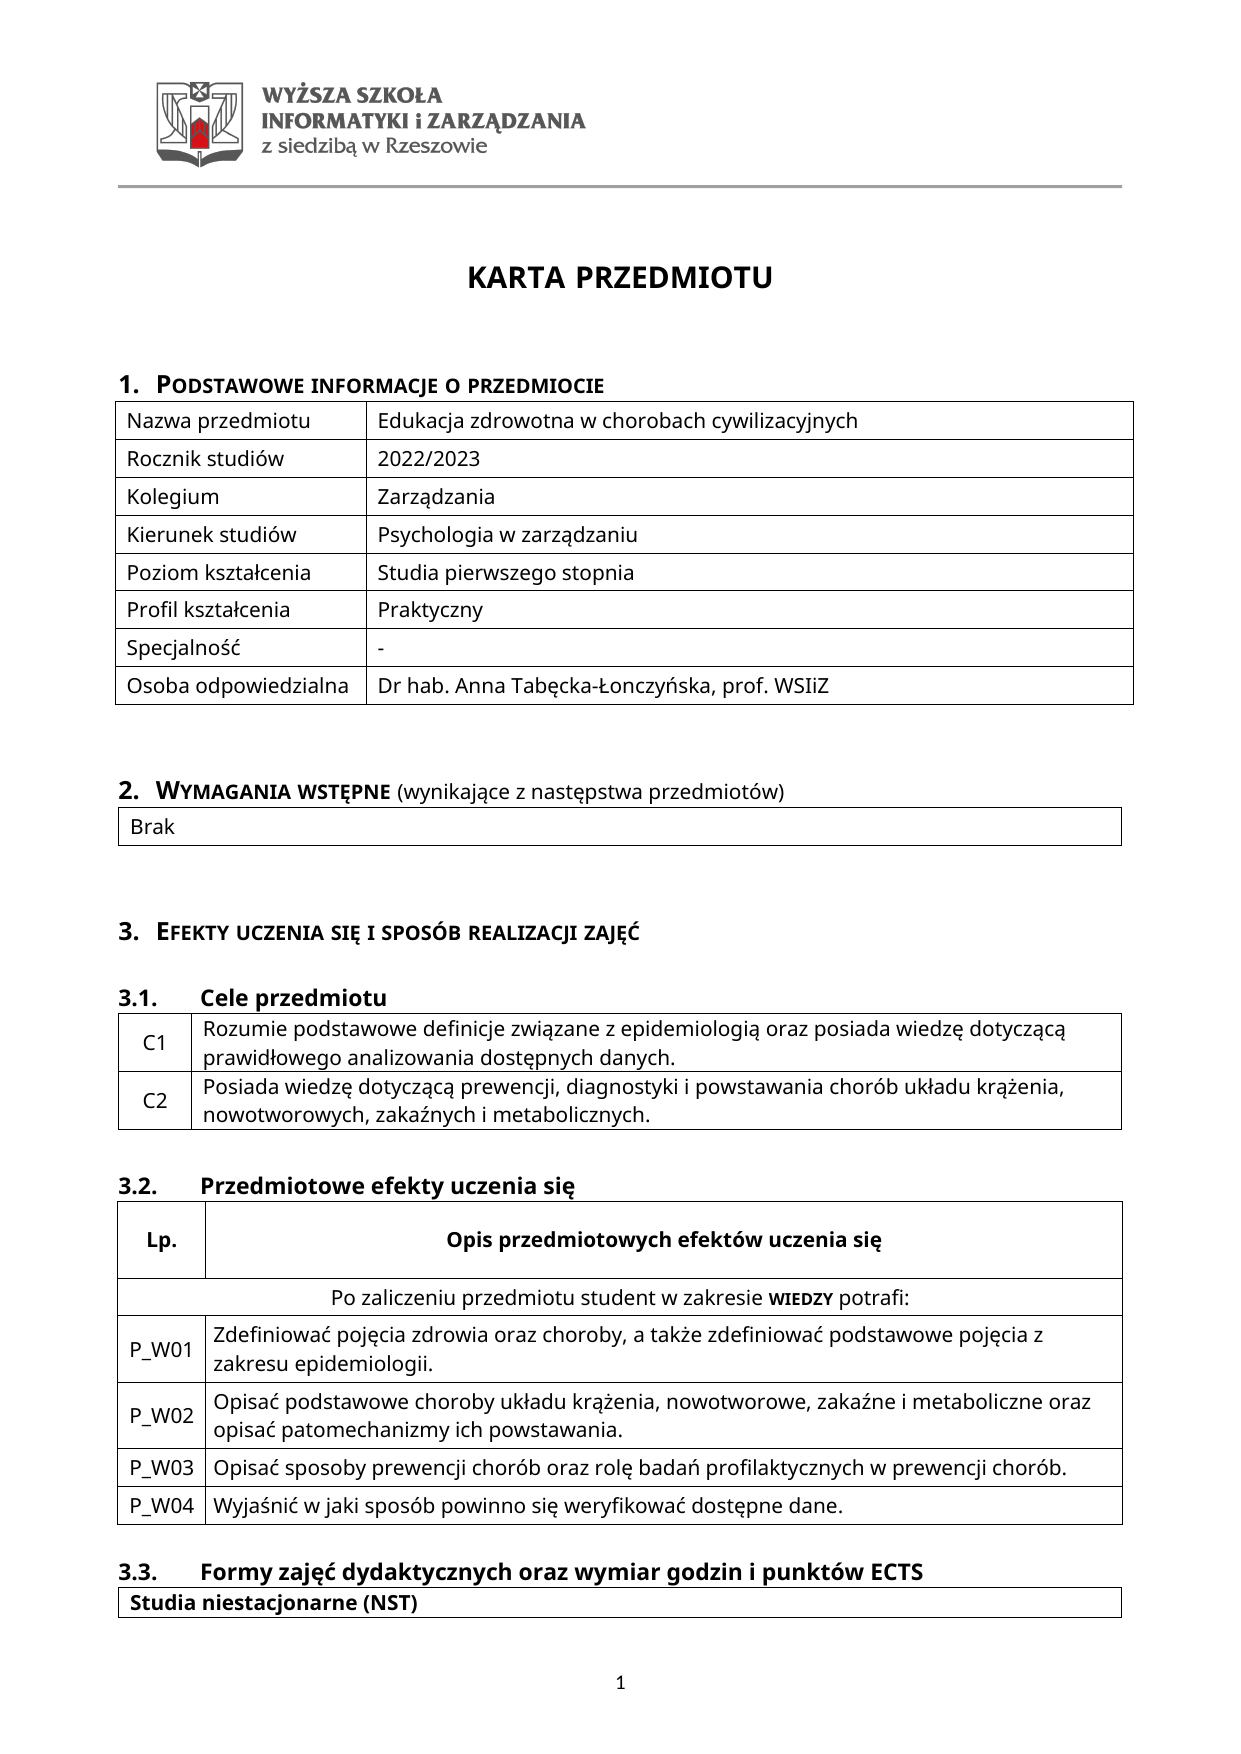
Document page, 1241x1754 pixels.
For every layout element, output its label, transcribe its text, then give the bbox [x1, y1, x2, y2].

table_cell - [367, 629, 1133, 666]
table_cell Praktyczny [367, 591, 1133, 628]
table_cell Poziom kształcenia [116, 554, 366, 590]
table_header Edukacja zdrowotna w chorobach cywilizacyjnych [367, 402, 1133, 439]
table_header C1 [119, 1014, 191, 1071]
table_cell Psychologia w zarządzaniu [367, 516, 1133, 552]
table_cell Zarządzania [367, 478, 1133, 514]
table_cell Opisać podstawowe choroby układu krążenia, nowotworowe, zakaźne i metaboliczne oraz opisać patomechanizmy ich powstawania. [206, 1383, 1122, 1448]
table_header Lp. [118, 1202, 205, 1277]
table_cell 2022/2023 [367, 440, 1133, 477]
table_cell Osoba odpowiedzialna [116, 667, 366, 704]
table_cell Kolegium [116, 478, 366, 514]
table_cell Po zaliczeniu przedmiotu student w zakresie wiedzy potrafi: [118, 1279, 1122, 1315]
table_cell P_W03 [118, 1449, 205, 1486]
table_cell Rocznik studiów [116, 440, 366, 477]
table_header Nazwa przedmiotu [116, 402, 366, 439]
list Przedmiotowe efekty uczenia się [118, 1170, 1122, 1201]
table_cell Specjalność [116, 629, 366, 666]
text karta przedmiotu [118, 248, 1122, 299]
table_cell P_W02 [118, 1383, 205, 1448]
table_cell Dr hab. Anna Tabęcka-Łonczyńska, prof. WSIiZ [367, 667, 1133, 704]
table_cell Posiada wiedzę dotyczącą prewencji, diagnostyki i powstawania chorób układu krążenia, nowotworowych, zakaźnych i metabolicznych. [192, 1072, 1121, 1129]
table_cell C2 [119, 1072, 191, 1129]
table_cell Opisać sposoby prewencji chorób oraz rolę badań profilaktycznych w prewencji chorób. [206, 1449, 1122, 1486]
table_header Rozumie podstawowe definicje związane z epidemiologią oraz posiada wiedzę dotyczącą prawidłowego analizowania dostępnych danych. [192, 1014, 1121, 1071]
table_header Studia niestacjonarne (NST) [119, 1588, 1121, 1617]
table_cell P_W04 [118, 1487, 205, 1523]
table_cell Zdefiniować pojęcia zdrowia oraz choroby, a także zdefiniować podstawowe pojęcia z zakresu epidemiologii. [206, 1316, 1122, 1382]
list Podstawowe informacje o przedmiocie [118, 367, 1122, 401]
picture [118, 59, 624, 186]
table_cell Studia pierwszego stopnia [367, 554, 1133, 590]
table_cell P_W01 [118, 1316, 205, 1382]
list Efekty uczenia się i sposób realizacji zajęć [118, 914, 1122, 948]
table_cell Wyjaśnić w jaki sposób powinno się weryfikować dostępne dane. [206, 1487, 1122, 1523]
table_cell Kierunek studiów [116, 516, 366, 552]
table_header Opis przedmiotowych efektów uczenia się [206, 1202, 1122, 1277]
list Cele przedmiotu [118, 982, 1122, 1013]
list Formy zajęć dydaktycznych oraz wymiar godzin i punktów ECTS [118, 1556, 1122, 1587]
table_header Brak [119, 808, 1121, 845]
list Wymagania wstępne (wynikające z następstwa przedmiotów) [118, 773, 1122, 807]
table_cell Profil kształcenia [116, 591, 366, 628]
